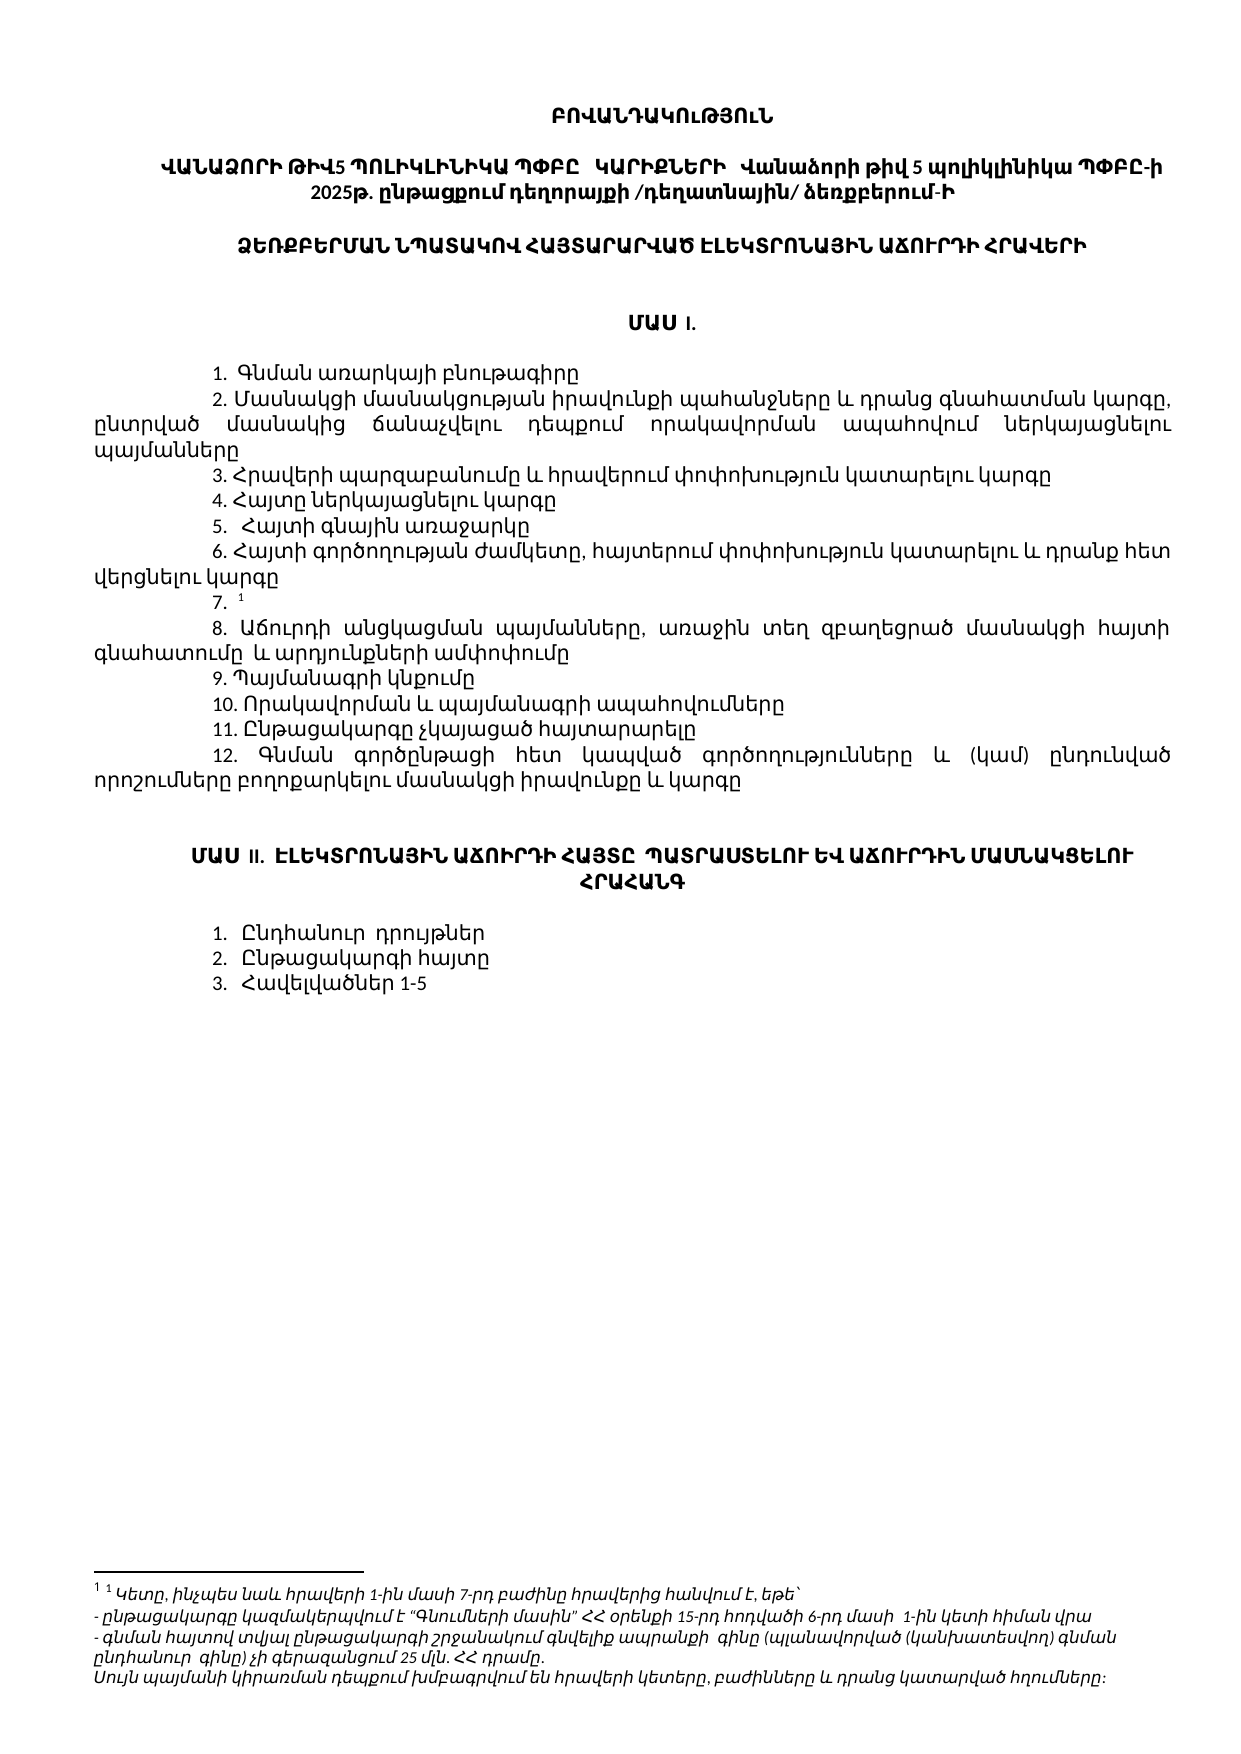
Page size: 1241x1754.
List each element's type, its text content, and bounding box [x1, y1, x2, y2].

text 10. Որակավորման և պայմանագրի ապահովումները [94, 691, 1171, 716]
text 3. Հրավերի պարզաբանումը և հրավերում փոփոխություն կատարելու կարգը [94, 462, 1171, 488]
text 7. 1 [94, 589, 1171, 615]
text 6. Հայտի գործողության ժամկետը, հայտերում փոփոխություն կատարելու և դրանք հետ վերցնելու կարգը [94, 538, 1171, 589]
text 5. Հայտի գնային առաջարկը [94, 513, 1171, 538]
text 12. Գնման գործընթացի հետ կապված գործողությունները և (կամ) ընդունված որոշումները բողոքարկելու մասնակցի իրավունքը և կարգը [94, 742, 1171, 793]
text 3. Հավելվածներ 1-5 [94, 971, 1171, 996]
text 8. Աճուրդի անցկացման պայմանները, առաջին տեղ զբաղեցրած մասնակցի հայտի գնահատումը և արդյունքների ամփոփումը [94, 615, 1171, 666]
text ՁԵՌՔԲԵՐՄԱՆ ՆՊԱՏԱԿՈՎ ՀԱՅՏԱՐԱՐՎԱԾ ԷԼԵԿՏՐՈՆԱՅԻՆ ԱՃՈՒՐԴԻ ՀՐԱՎԵՐԻ [94, 233, 1171, 259]
text 1. Ընդհանուր դրույթներ [94, 920, 1171, 945]
text 2. Ընթացակարգի հայտը [94, 945, 1171, 971]
text 11. Ընթացակարգը չկայացած հայտարարելը [94, 716, 1171, 742]
text 4. Հայտը ներկայացնելու կարգը [94, 488, 1171, 513]
text ՎԱՆԱՁՈՐԻ ԹԻՎ5 ՊՈԼԻԿԼԻՆԻԿԱ ՊՓԲԸ ԿԱՐԻՔՆԵՐԻ Վանաձորի թիվ 5 պոլիկլինիկա ՊՓԲԸ-ի 2025թ. ընթացքում դեղորայքի /դեղատնային/ ձեռքբերում-Ի [94, 154, 1171, 205]
text 9. Պայմանագրի կնքումը [94, 666, 1171, 691]
text ԲՈՎԱՆԴԱԿՈւԹՅՈւՆ [94, 103, 1171, 128]
text 1. Գնման առարկայի բնութագիրը [94, 361, 1171, 386]
text ՄԱՍ II. ԷԼԵԿՏՐՈՆԱՅԻՆ ԱՃՈԻՐԴԻ ՀԱՅՏԸ ՊԱՏՐԱՍՏԵԼՈՒ ԵՎ ԱՃՈՒՐԴԻՆ ՄԱՍՆԱԿՑԵԼՈՒ ՀՐԱՀԱՆԳ [94, 843, 1171, 894]
text 2. Մասնակցի մասնակցության իրավունքի պահանջները և դրանց գնահատման կարգը, ընտրված մասնակից ճանաչվելու դեպքում որակավորման ապահովում ներկայացնելու պայմանները [94, 386, 1171, 462]
text ՄԱՍ I. [94, 310, 1171, 335]
